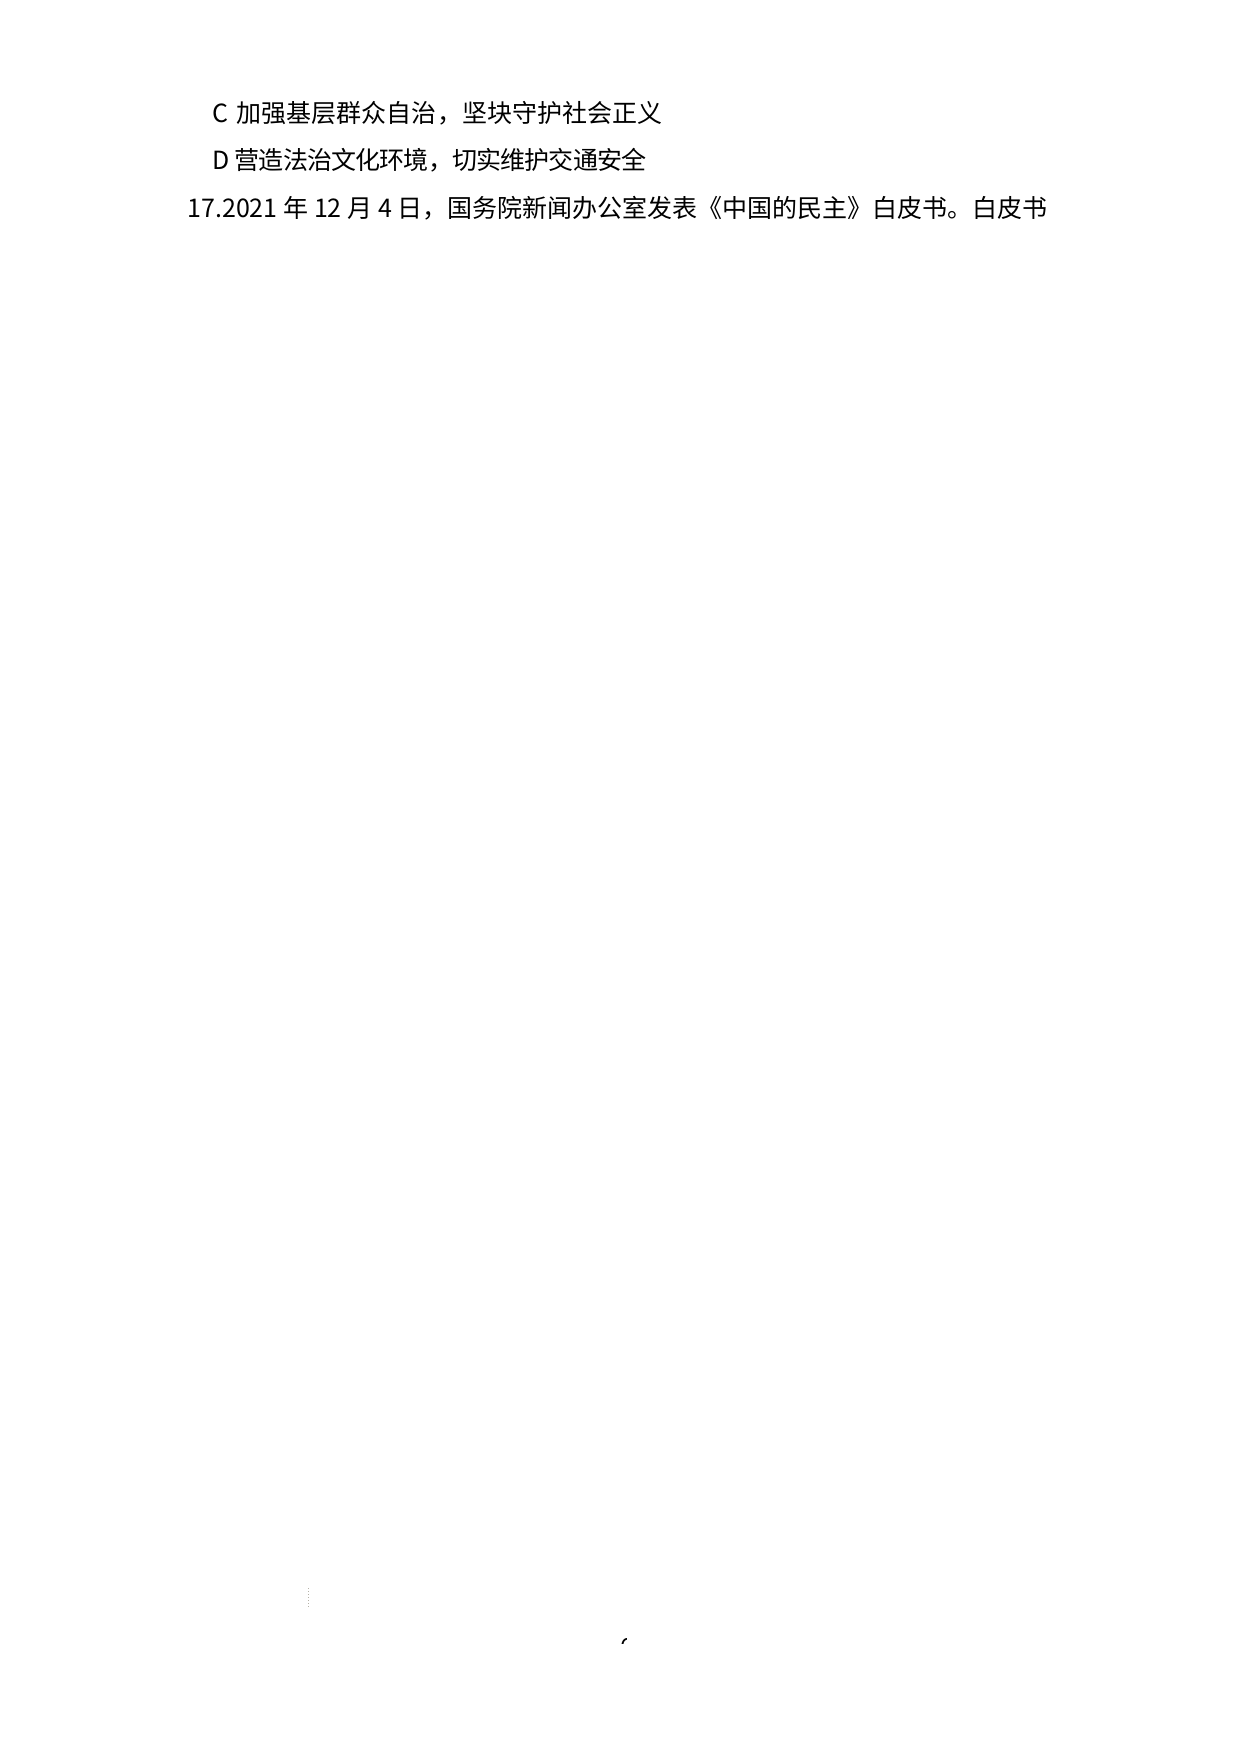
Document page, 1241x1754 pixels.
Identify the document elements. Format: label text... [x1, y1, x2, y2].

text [212, 94, 663, 177]
text 17.2021 年 12 月 4 日，国务院新闻办公室发表《中国的民主》白皮书。白皮书 [187, 188, 1103, 224]
